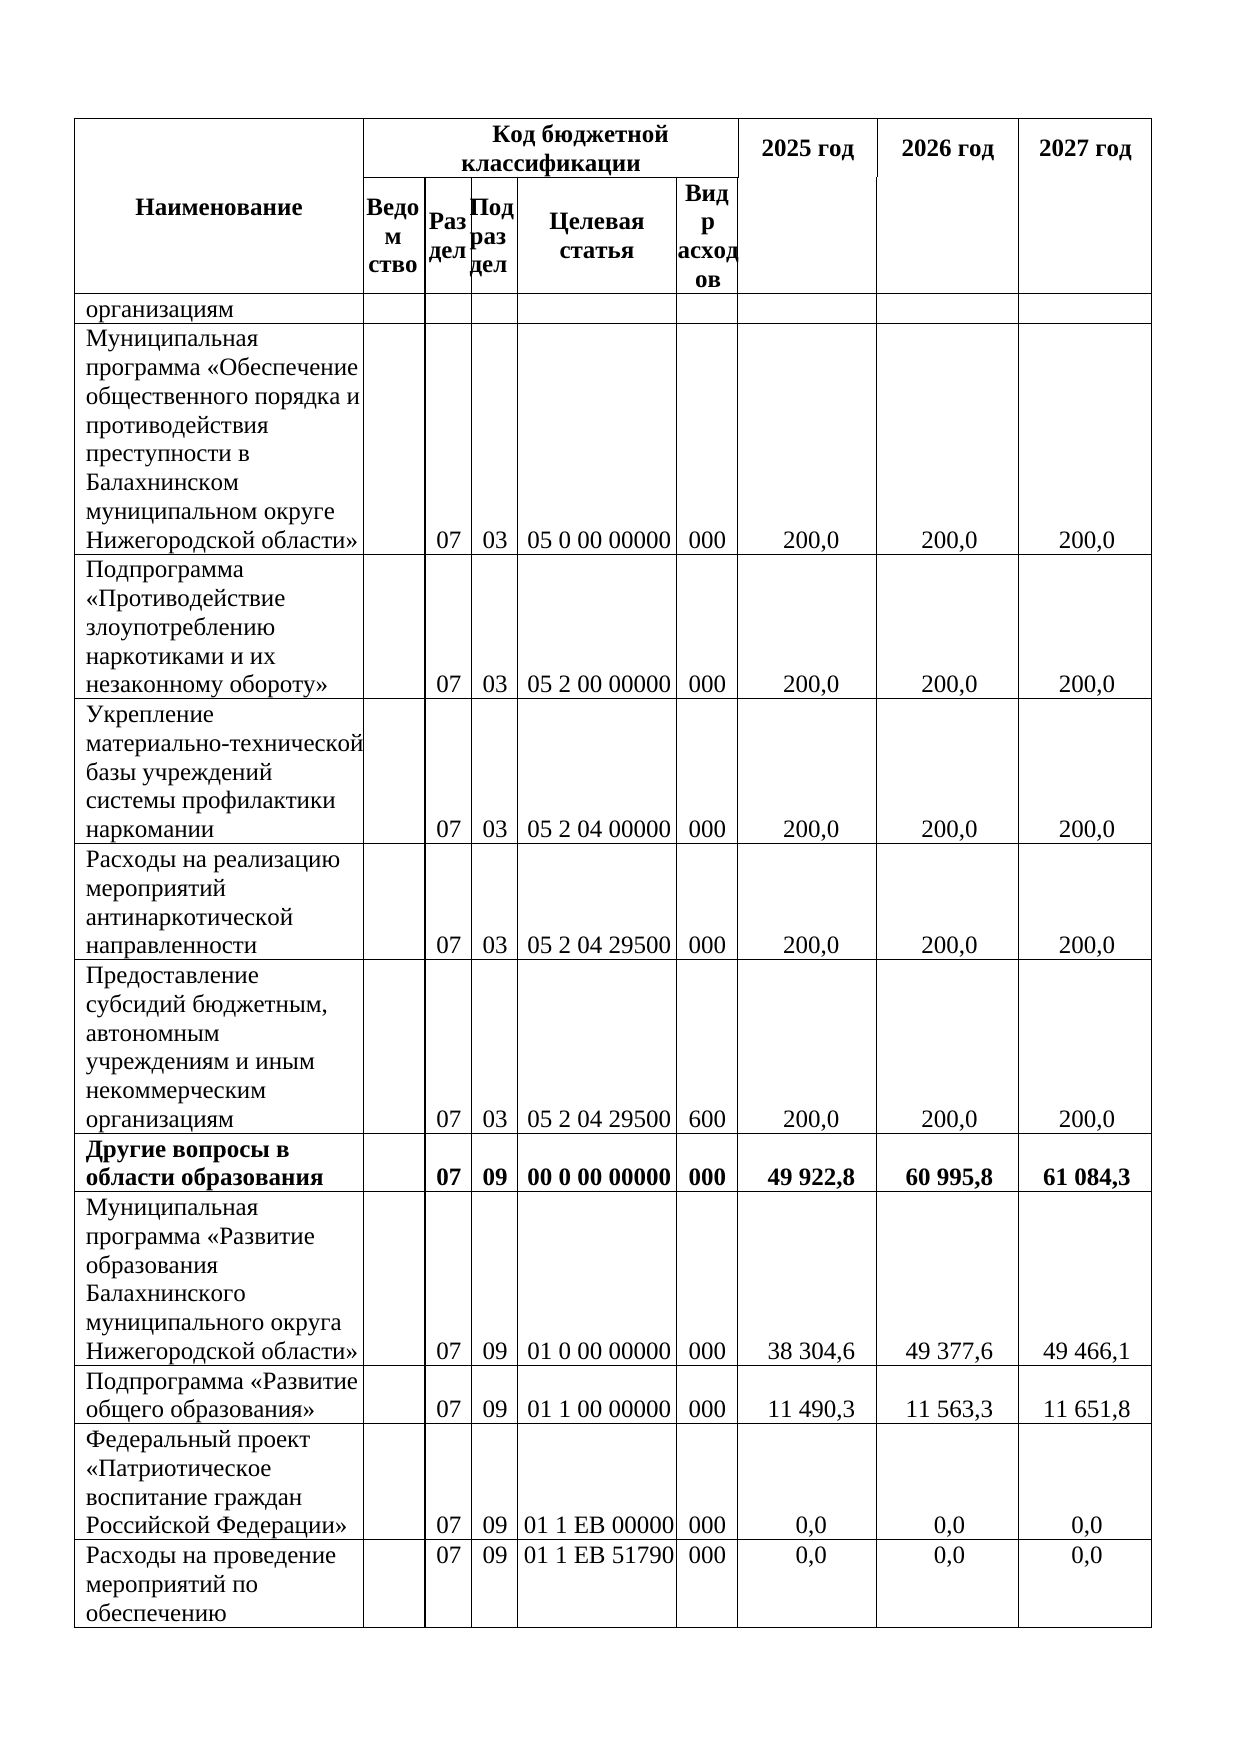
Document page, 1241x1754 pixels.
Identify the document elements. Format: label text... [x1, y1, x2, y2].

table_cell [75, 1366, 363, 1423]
table_header Наименование [75, 119, 363, 293]
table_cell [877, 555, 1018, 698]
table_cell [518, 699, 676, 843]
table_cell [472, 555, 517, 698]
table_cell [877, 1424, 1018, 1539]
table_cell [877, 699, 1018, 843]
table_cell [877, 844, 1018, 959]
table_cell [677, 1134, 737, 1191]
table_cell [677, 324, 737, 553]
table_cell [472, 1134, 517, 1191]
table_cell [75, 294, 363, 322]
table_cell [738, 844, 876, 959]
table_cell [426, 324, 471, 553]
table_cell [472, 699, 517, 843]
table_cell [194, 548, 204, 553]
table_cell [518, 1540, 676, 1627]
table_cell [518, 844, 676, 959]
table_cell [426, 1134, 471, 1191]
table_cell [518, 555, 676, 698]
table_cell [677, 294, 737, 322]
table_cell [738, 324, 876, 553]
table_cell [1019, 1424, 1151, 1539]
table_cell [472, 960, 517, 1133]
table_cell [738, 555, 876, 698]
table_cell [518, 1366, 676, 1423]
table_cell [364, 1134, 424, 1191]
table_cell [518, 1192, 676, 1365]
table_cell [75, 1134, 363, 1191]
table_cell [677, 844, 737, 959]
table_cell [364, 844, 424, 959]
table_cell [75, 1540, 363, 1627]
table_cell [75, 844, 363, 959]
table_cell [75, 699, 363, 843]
table_cell Вид расходов [677, 178, 737, 293]
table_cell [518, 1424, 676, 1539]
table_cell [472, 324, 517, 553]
table_header Код бюджетной классификации [364, 119, 738, 177]
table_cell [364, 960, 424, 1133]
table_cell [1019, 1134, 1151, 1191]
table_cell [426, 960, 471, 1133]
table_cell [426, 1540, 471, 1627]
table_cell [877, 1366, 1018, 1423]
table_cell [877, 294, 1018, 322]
table_cell Ведом ство [364, 178, 424, 293]
table_header 2027 год [1019, 119, 1151, 177]
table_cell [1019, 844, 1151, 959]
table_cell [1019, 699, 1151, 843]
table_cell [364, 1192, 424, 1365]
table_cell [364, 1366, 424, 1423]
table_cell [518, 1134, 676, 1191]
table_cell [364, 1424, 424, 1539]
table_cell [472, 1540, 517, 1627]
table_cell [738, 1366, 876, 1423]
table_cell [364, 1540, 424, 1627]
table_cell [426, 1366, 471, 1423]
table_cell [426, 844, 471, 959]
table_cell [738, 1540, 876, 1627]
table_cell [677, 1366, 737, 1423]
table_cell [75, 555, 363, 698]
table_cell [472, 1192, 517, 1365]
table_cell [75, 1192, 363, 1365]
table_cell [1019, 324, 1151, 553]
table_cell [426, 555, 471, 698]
table_cell [877, 177, 1018, 293]
table_cell Раз дел [426, 178, 471, 293]
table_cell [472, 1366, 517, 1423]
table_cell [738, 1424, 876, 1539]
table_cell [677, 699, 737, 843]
table_cell [738, 177, 876, 293]
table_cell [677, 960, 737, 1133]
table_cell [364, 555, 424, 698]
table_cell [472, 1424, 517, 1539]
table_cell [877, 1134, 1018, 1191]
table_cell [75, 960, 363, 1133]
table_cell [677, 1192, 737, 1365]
table_cell Целевая статья [518, 178, 676, 293]
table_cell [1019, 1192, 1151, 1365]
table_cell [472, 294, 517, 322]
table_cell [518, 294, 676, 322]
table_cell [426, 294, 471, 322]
table_cell Под раз дел [472, 178, 517, 293]
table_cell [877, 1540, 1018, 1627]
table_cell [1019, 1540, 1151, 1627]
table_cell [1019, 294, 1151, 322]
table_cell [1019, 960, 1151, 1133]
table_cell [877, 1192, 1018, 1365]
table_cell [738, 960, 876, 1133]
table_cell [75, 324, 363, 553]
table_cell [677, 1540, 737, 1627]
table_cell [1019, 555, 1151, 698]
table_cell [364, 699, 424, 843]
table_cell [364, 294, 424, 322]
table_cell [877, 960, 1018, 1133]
table_cell [1019, 177, 1151, 293]
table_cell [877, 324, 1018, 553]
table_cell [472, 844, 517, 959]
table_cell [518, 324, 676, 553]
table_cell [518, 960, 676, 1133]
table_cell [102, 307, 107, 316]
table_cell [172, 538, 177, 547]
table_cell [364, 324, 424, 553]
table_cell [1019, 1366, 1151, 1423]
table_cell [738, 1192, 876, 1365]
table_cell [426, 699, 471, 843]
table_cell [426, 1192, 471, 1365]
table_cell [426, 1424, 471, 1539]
table_header 2025 год [739, 119, 877, 177]
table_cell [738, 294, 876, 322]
table_header 2026 год [878, 119, 1018, 177]
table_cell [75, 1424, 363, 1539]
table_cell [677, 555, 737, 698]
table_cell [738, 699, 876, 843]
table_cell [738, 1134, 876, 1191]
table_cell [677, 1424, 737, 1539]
